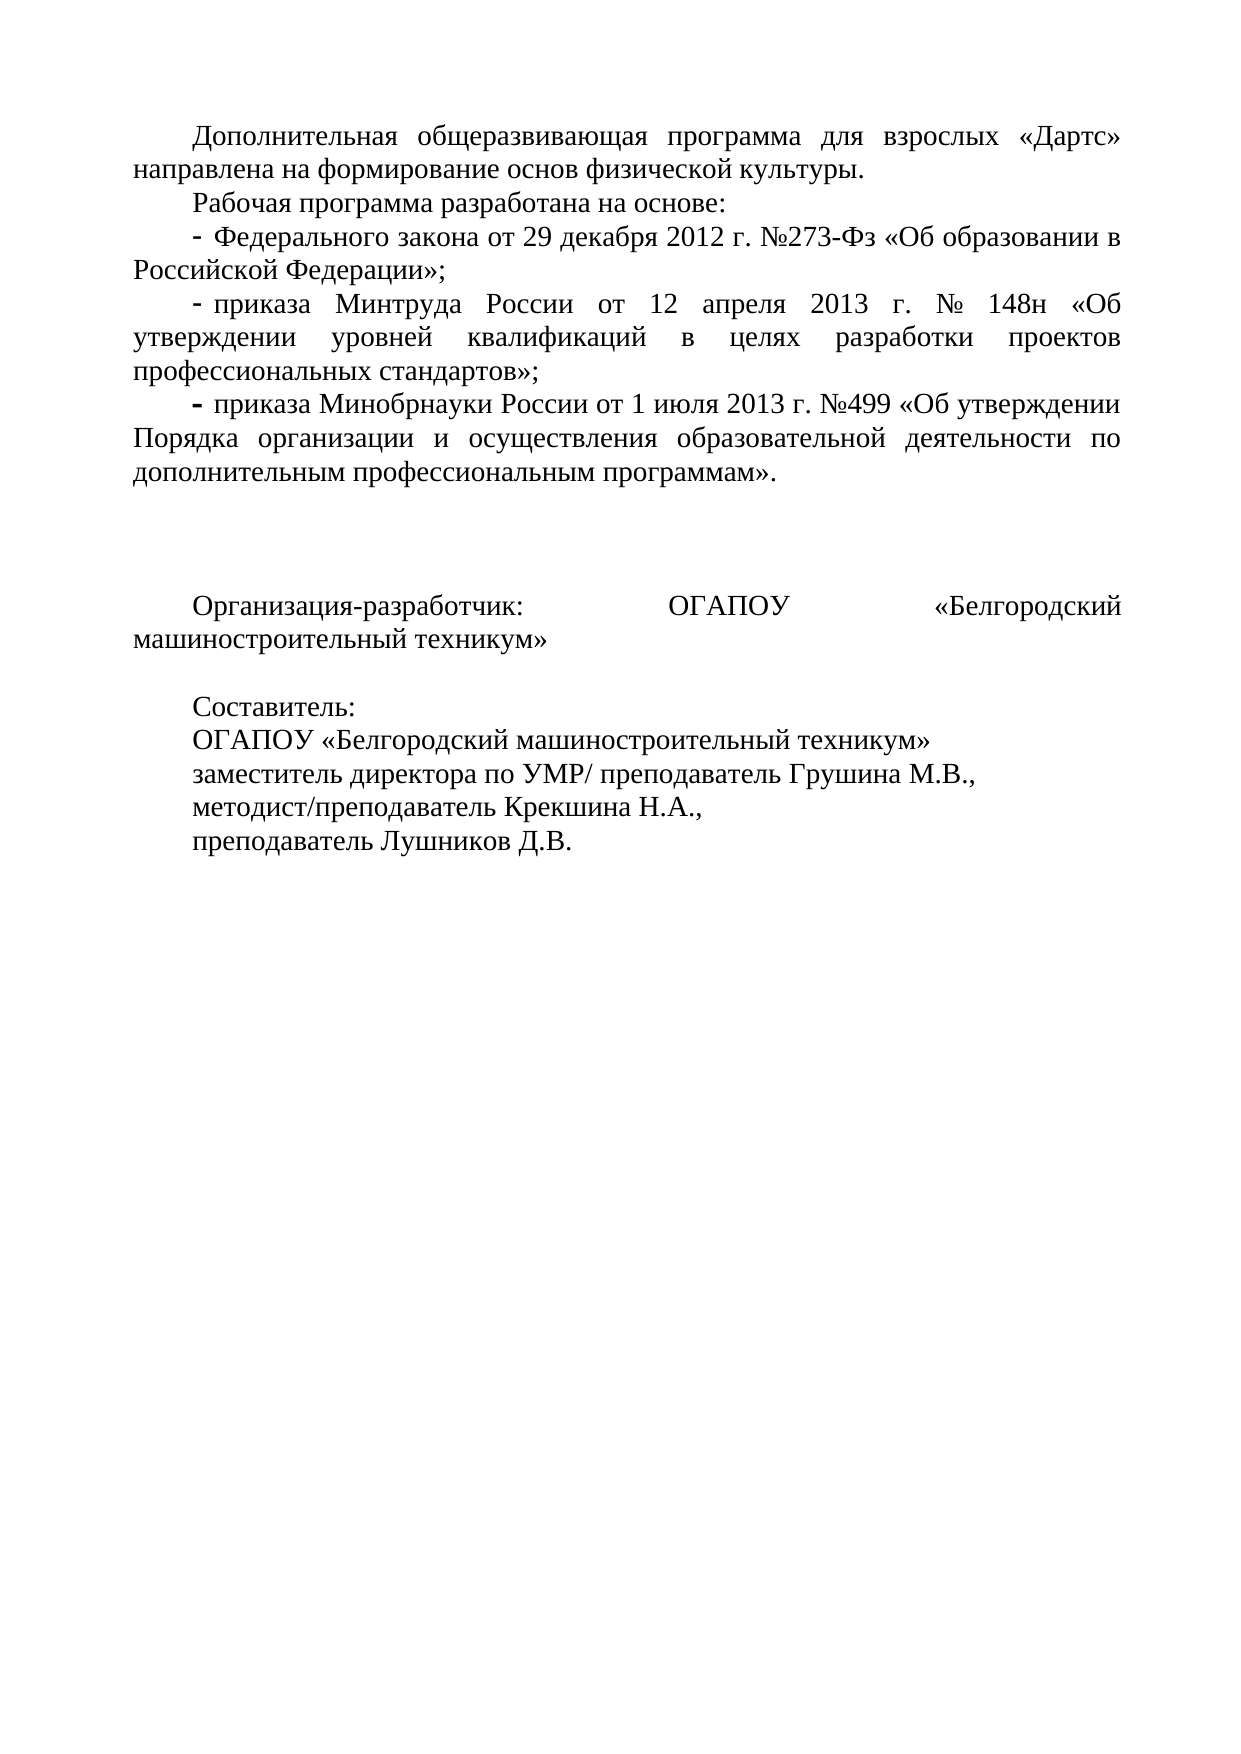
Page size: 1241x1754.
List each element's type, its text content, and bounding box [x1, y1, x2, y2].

text заместитель директора по УМР/ преподаватель Грушина М.В., [133, 756, 1122, 789]
list Федерального закона от 29 декабря 2012 г. №273-Фз «Об образовании в Российской Федерации»; [133, 219, 1122, 286]
text Организация-разработчик: ОГАПОУ «Белгородский машиностроительный техникум» [133, 588, 1122, 655]
text преподаватель Лушников Д.В. [133, 823, 1122, 856]
list приказа Минтруда России от 12 апреля 2013 г. № 148н «Об утверждении уровней квалификаций в целях разработки проектов профессиональных стандартов»; [133, 286, 1122, 387]
text Составитель: [133, 689, 1122, 722]
text ОГАПОУ «Белгородский машиностроительный техникум» [133, 722, 1122, 756]
text методист/преподаватель Крекшина Н.А., [133, 789, 1122, 823]
text Рабочая программа разработана на основе: [133, 185, 1122, 219]
list приказа Минобрнауки России от 1 июля 2013 г. №499 «Об утверждении Порядка организации и осуществления образовательной деятельности по дополнительным профессиональным программам». [133, 387, 1122, 487]
text Дополнительная общеразвивающая программа для взрослых «Дартс» направлена на формирование основ физической культуры. [133, 118, 1122, 185]
